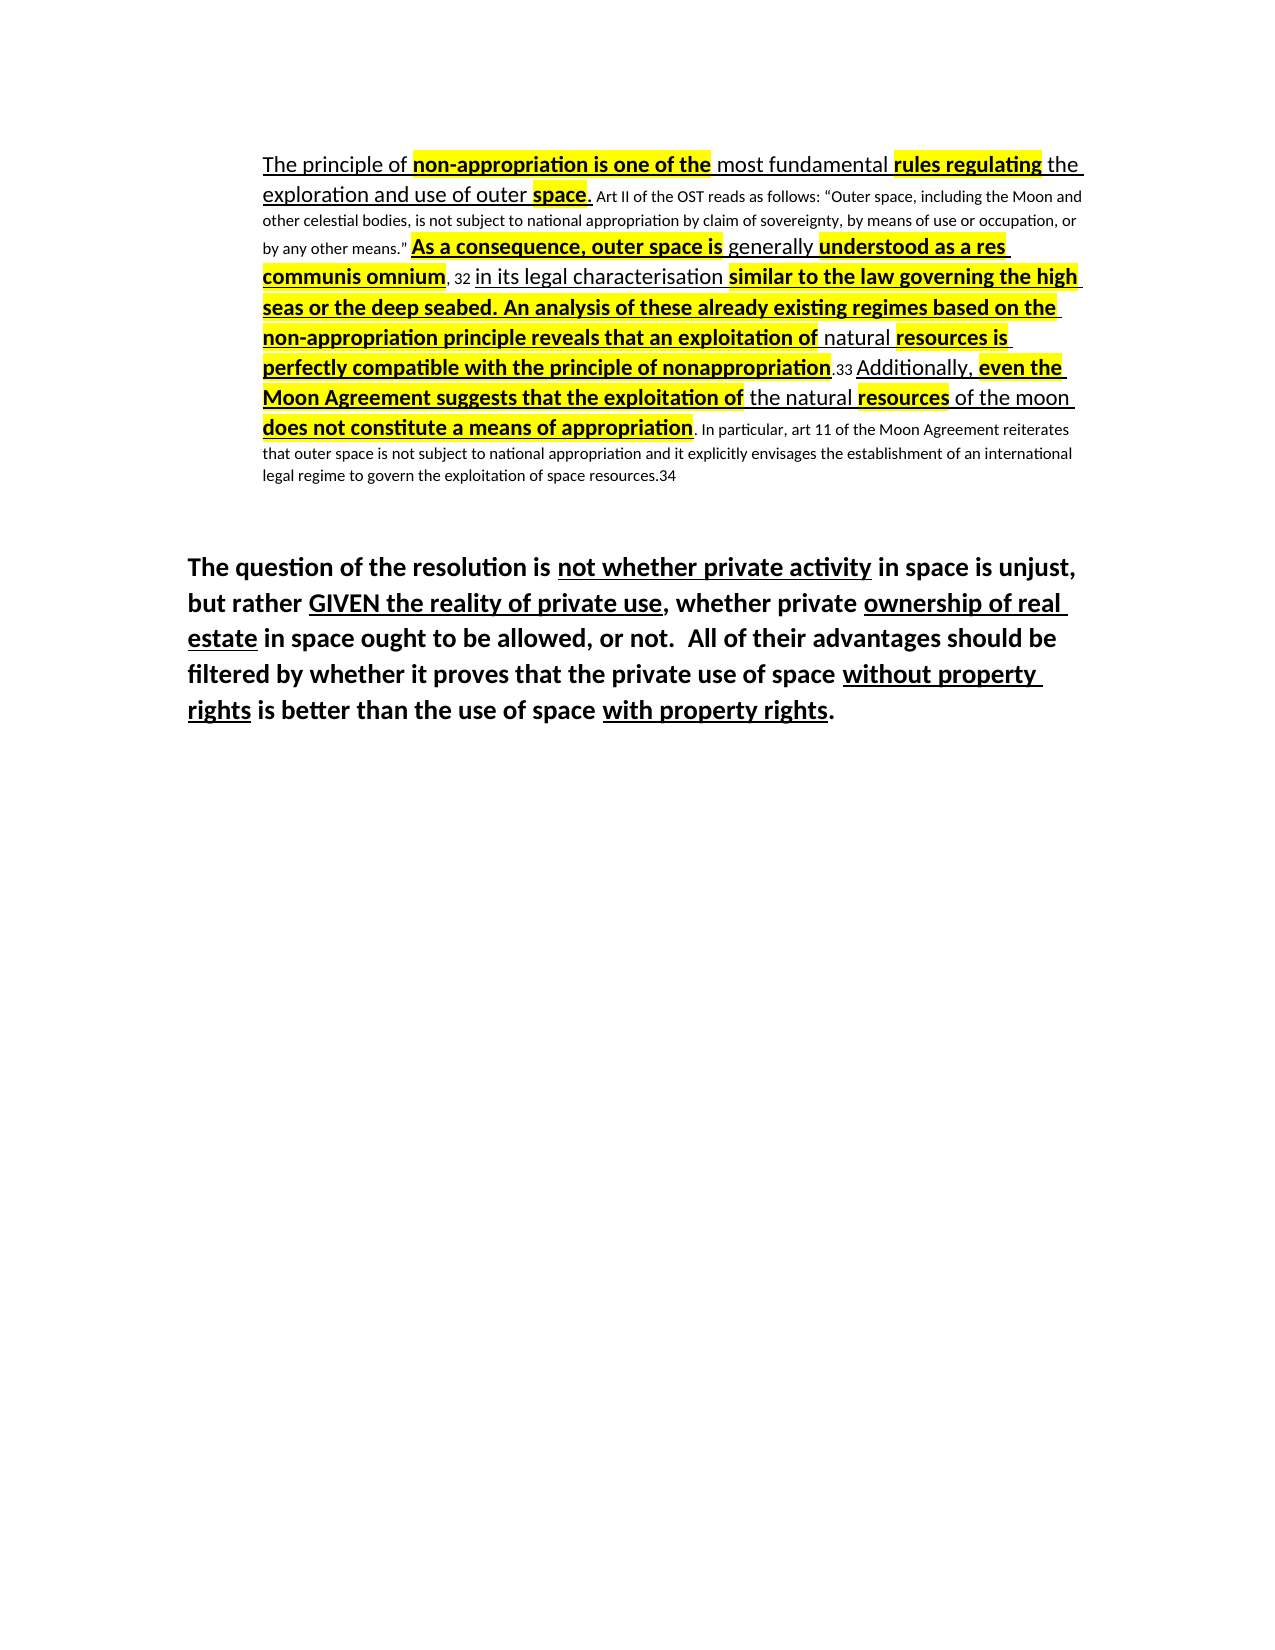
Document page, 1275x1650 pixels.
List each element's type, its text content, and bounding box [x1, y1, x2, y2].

text The principle of non-appropriation is one of the most fundamental rules regulating the exploration and use of outer space. Art II of the OST reads as follows: “Outer space, including the Moon and other celestial bodies, is not subject to national appropriation by claim of sovereignty, by means of use or occupation, or by any other means.” As a consequence, outer space is generally understood as a res communis omnium, 32 in its legal characterisation similar to the law governing the high seas or the deep seabed. An analysis of these already existing regimes based on the non-appropriation principle reveals that an exploitation of natural resources is perfectly compatible with the principle of nonappropriation.33 Additionally, even the Moon Agreement suggests that the exploitation of the natural resources of the moon does not constitute a means of appropriation. In particular, art 11 of the Moon Agreement reiterates that outer space is not subject to national appropriation and it explicitly envisages the establishment of an international legal regime to govern the exploitation of space resources.34 [262, 150, 1087, 485]
subtitle The question of the resolution is not whether private activity in space is unjust, but rather GIVEN the reality of private use, whether private ownership of real estate in space ought to be allowed, or not. All of their advantages should be filtered by whether it proves that the private use of space without property rights is better than the use of space with property rights. [187, 550, 1087, 726]
